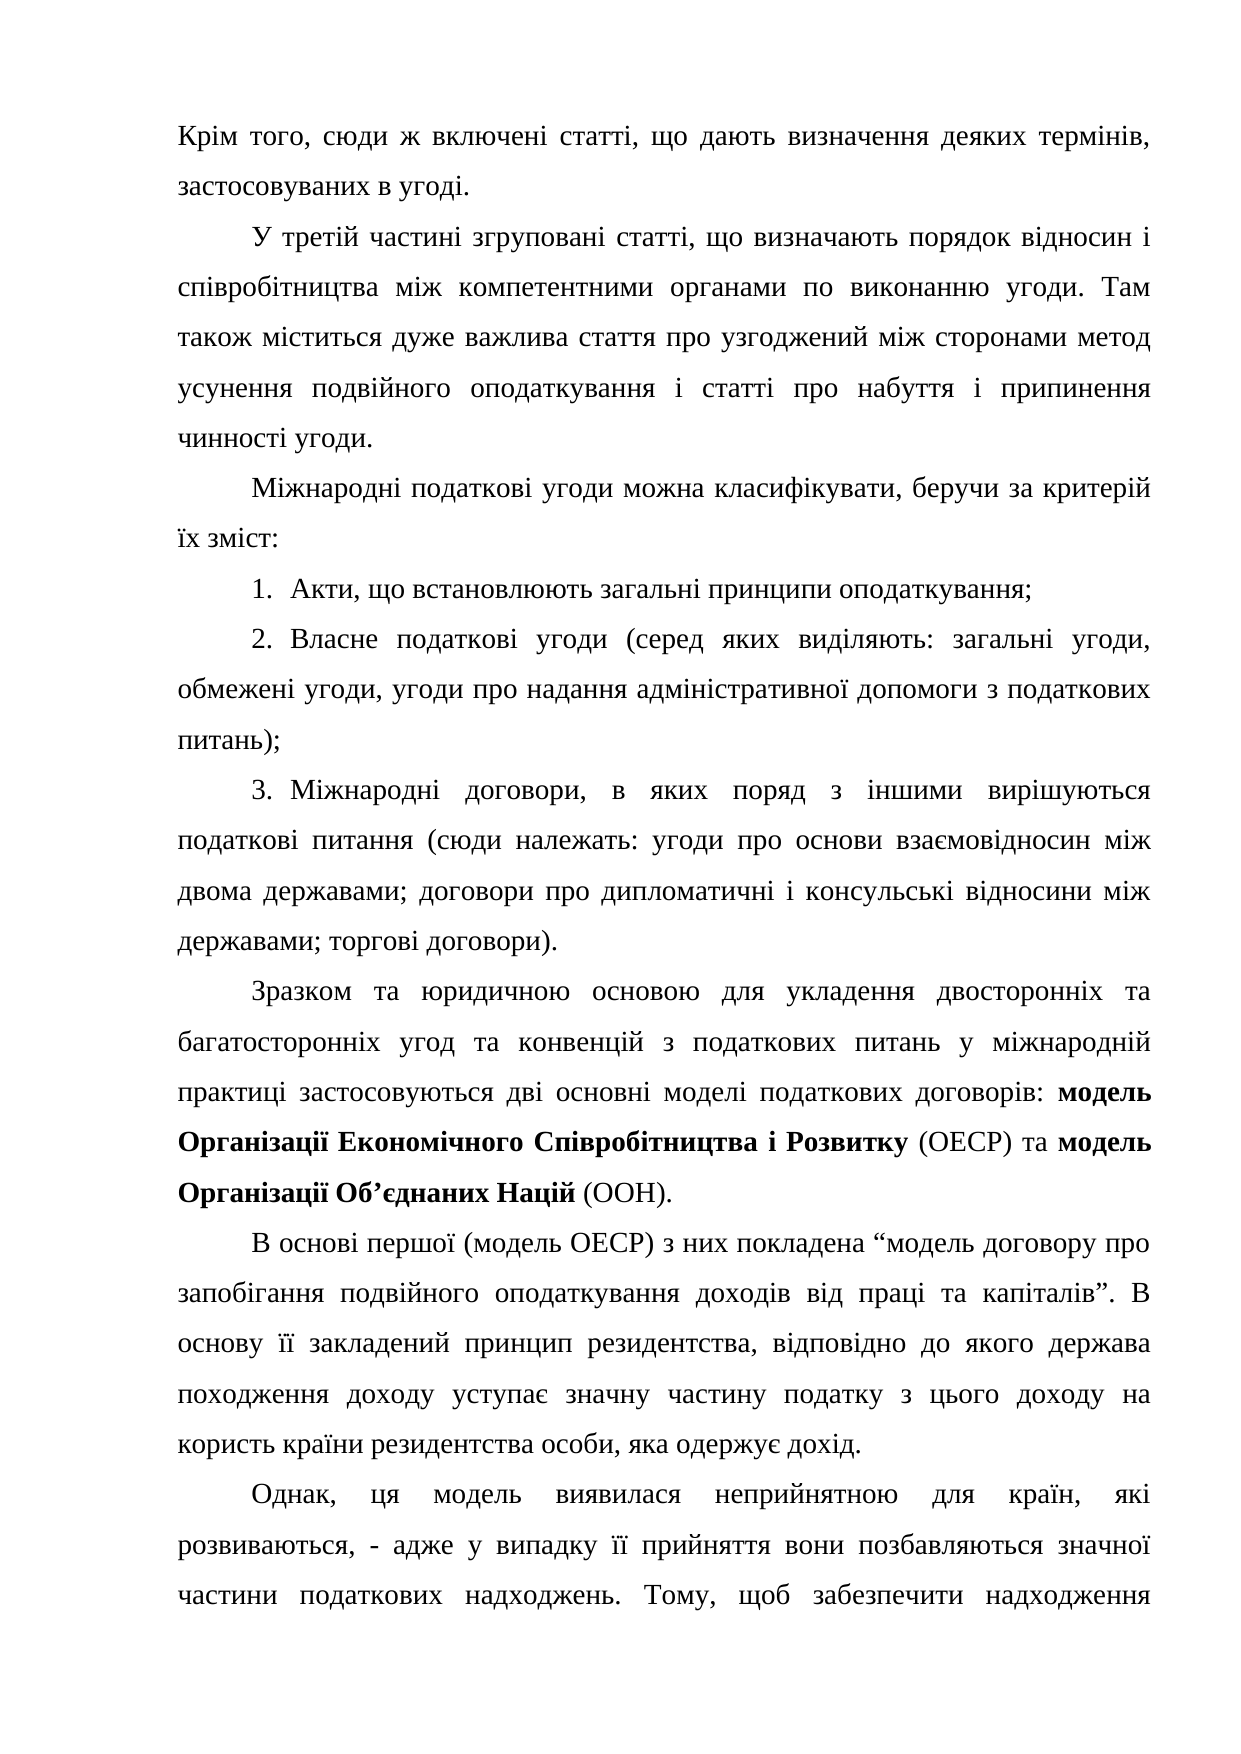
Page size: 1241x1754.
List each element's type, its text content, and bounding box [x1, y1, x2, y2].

text В основі першої (модель ОЕСР) з них покладена “модель договору про запобігання подвійного оподаткування доходів від праці та капіталів”. В основу її закладений принцип резидентства, відповідно до якого держава походження доходу уступає значну частину податку з цього доходу на користь країни резидентства особи, яка одержує дохід. [177, 1225, 1152, 1460]
text Зразком та юридичною основою для укладення двосторонніх та багатосторонніх угод та конвенцій з податкових питань у міжнародній практиці застосовуються дві основні моделі податкових договорів: модель Організації Економічного Співробітництва і Розвитку (ОЕСР) та модель Організації Об’єднаних Націй (ООН). [177, 973, 1152, 1208]
list Власне податкові угоди (серед яких виділяють: загальні угоди, обмежені угоди, угоди про надання адміністративної допомоги з податкових питань); [177, 621, 1152, 755]
list Акти, що встановлюють загальні принципи оподаткування; [177, 571, 1152, 604]
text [177, 1477, 1152, 1611]
text Міжнародні податкові угоди можна класифікувати, беручи за критерій їх зміст: [177, 470, 1152, 554]
list Міжнародні договори, в яких поряд з іншими вирішуються податкові питання (сюди належать: угоди про основи взаємовідносин між двома державами; договори про дипломатичні і консульські відносини між державами; торгові договори). [177, 772, 1152, 957]
text У третій частині згруповані статті, що визначають порядок відносин і співробітництва між компетентними органами по виконанню угоди. Там також міститься дуже важлива стаття про узгоджений між сторонами метод усунення подвійного оподаткування і статті про набуття і припинення чинності угоди. [177, 219, 1152, 453]
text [177, 118, 1152, 202]
